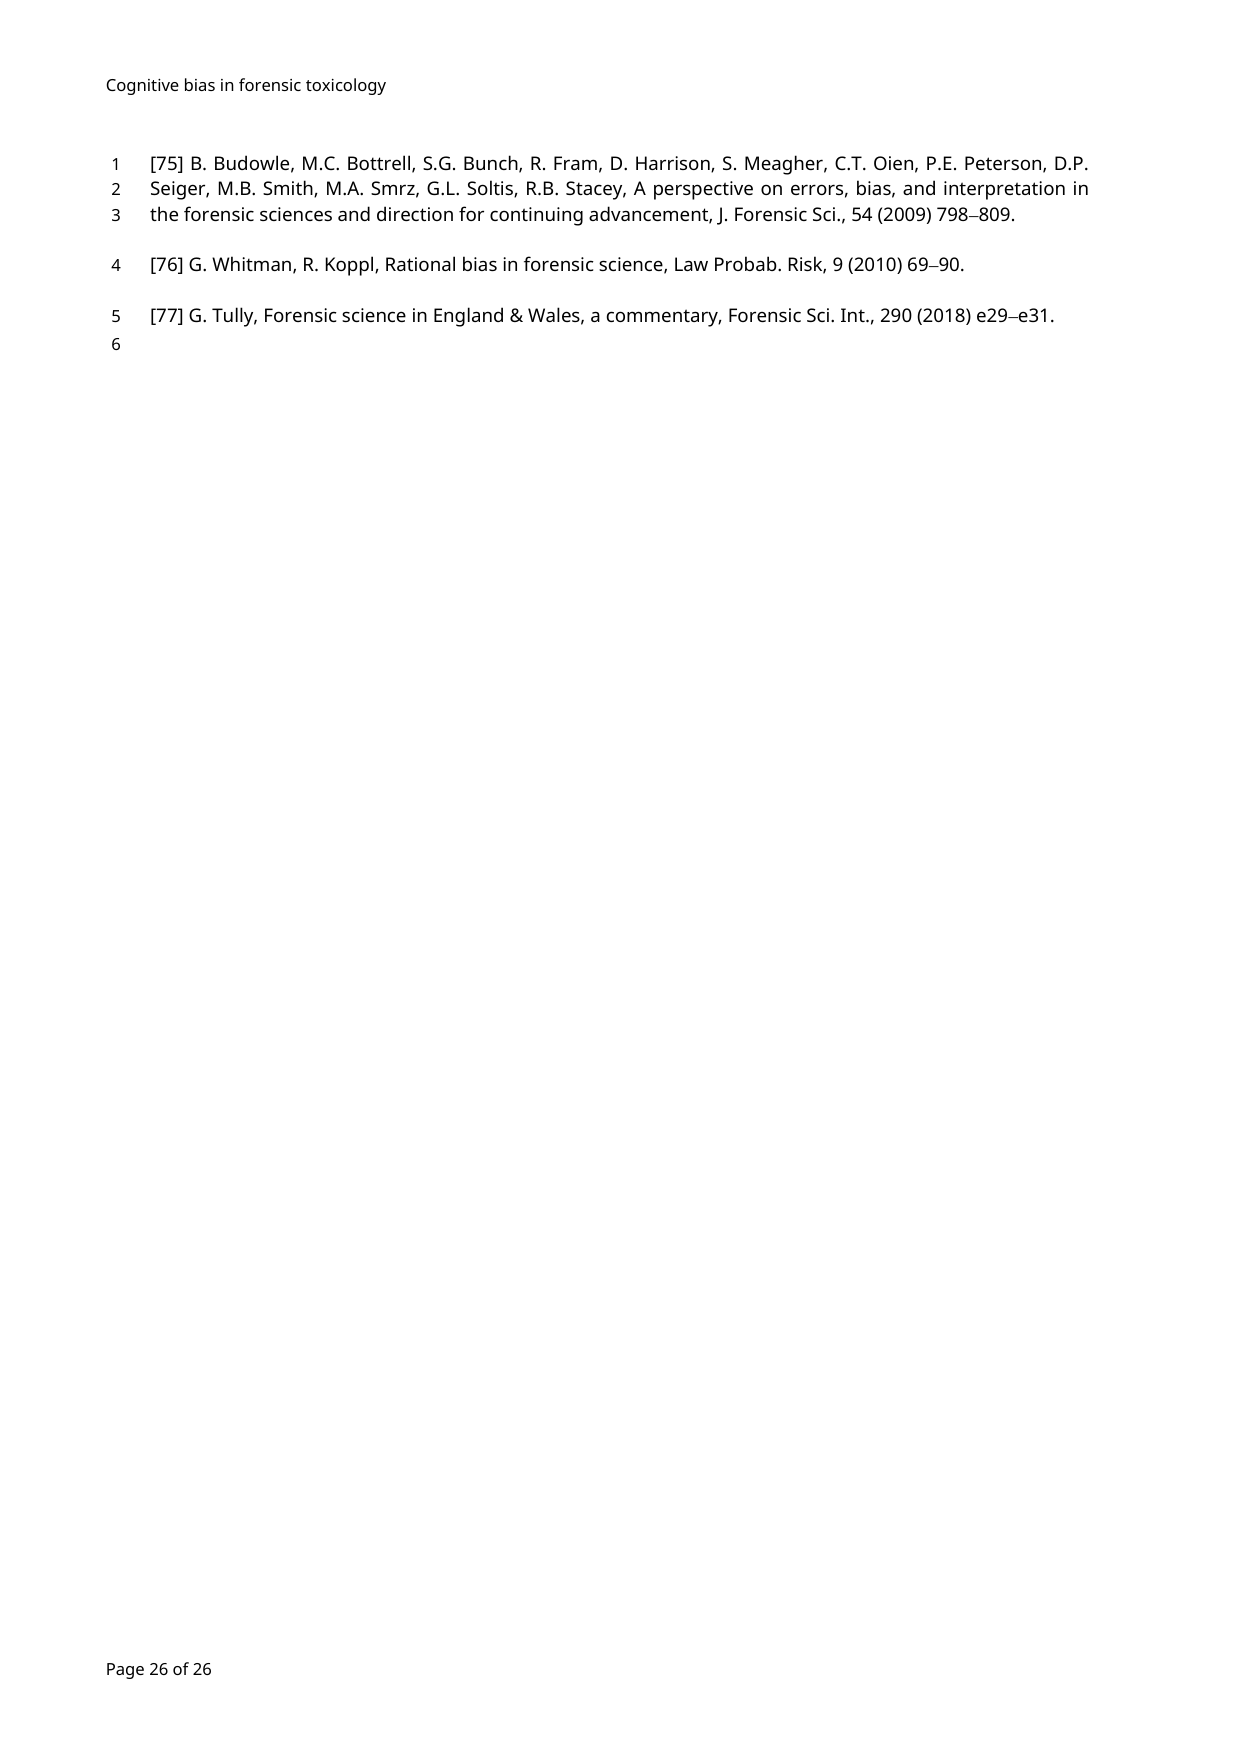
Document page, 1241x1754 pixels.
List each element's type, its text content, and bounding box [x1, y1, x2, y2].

text [76] G. Whitman, R. Koppl, Rational bias in forensic science, Law Probab. Risk, 9 (2010) 69–90. [150, 252, 1090, 277]
text [75] B. Budowle, M.C. Bottrell, S.G. Bunch, R. Fram, D. Harrison, S. Meagher, C.T. Oien, P.E. Peterson, D.P. Seiger, M.B. Smith, M.A. Smrz, G.L. Soltis, R.B. Stacey, A perspective on errors, bias, and interpretation in the forensic sciences and direction for continuing advancement, J. Forensic Sci., 54 (2009) 798–809. [150, 150, 1090, 227]
text [77] G. Tully, Forensic science in England & Wales, a commentary, Forensic Sci. Int., 290 (2018) e29–e31. [150, 302, 1090, 328]
